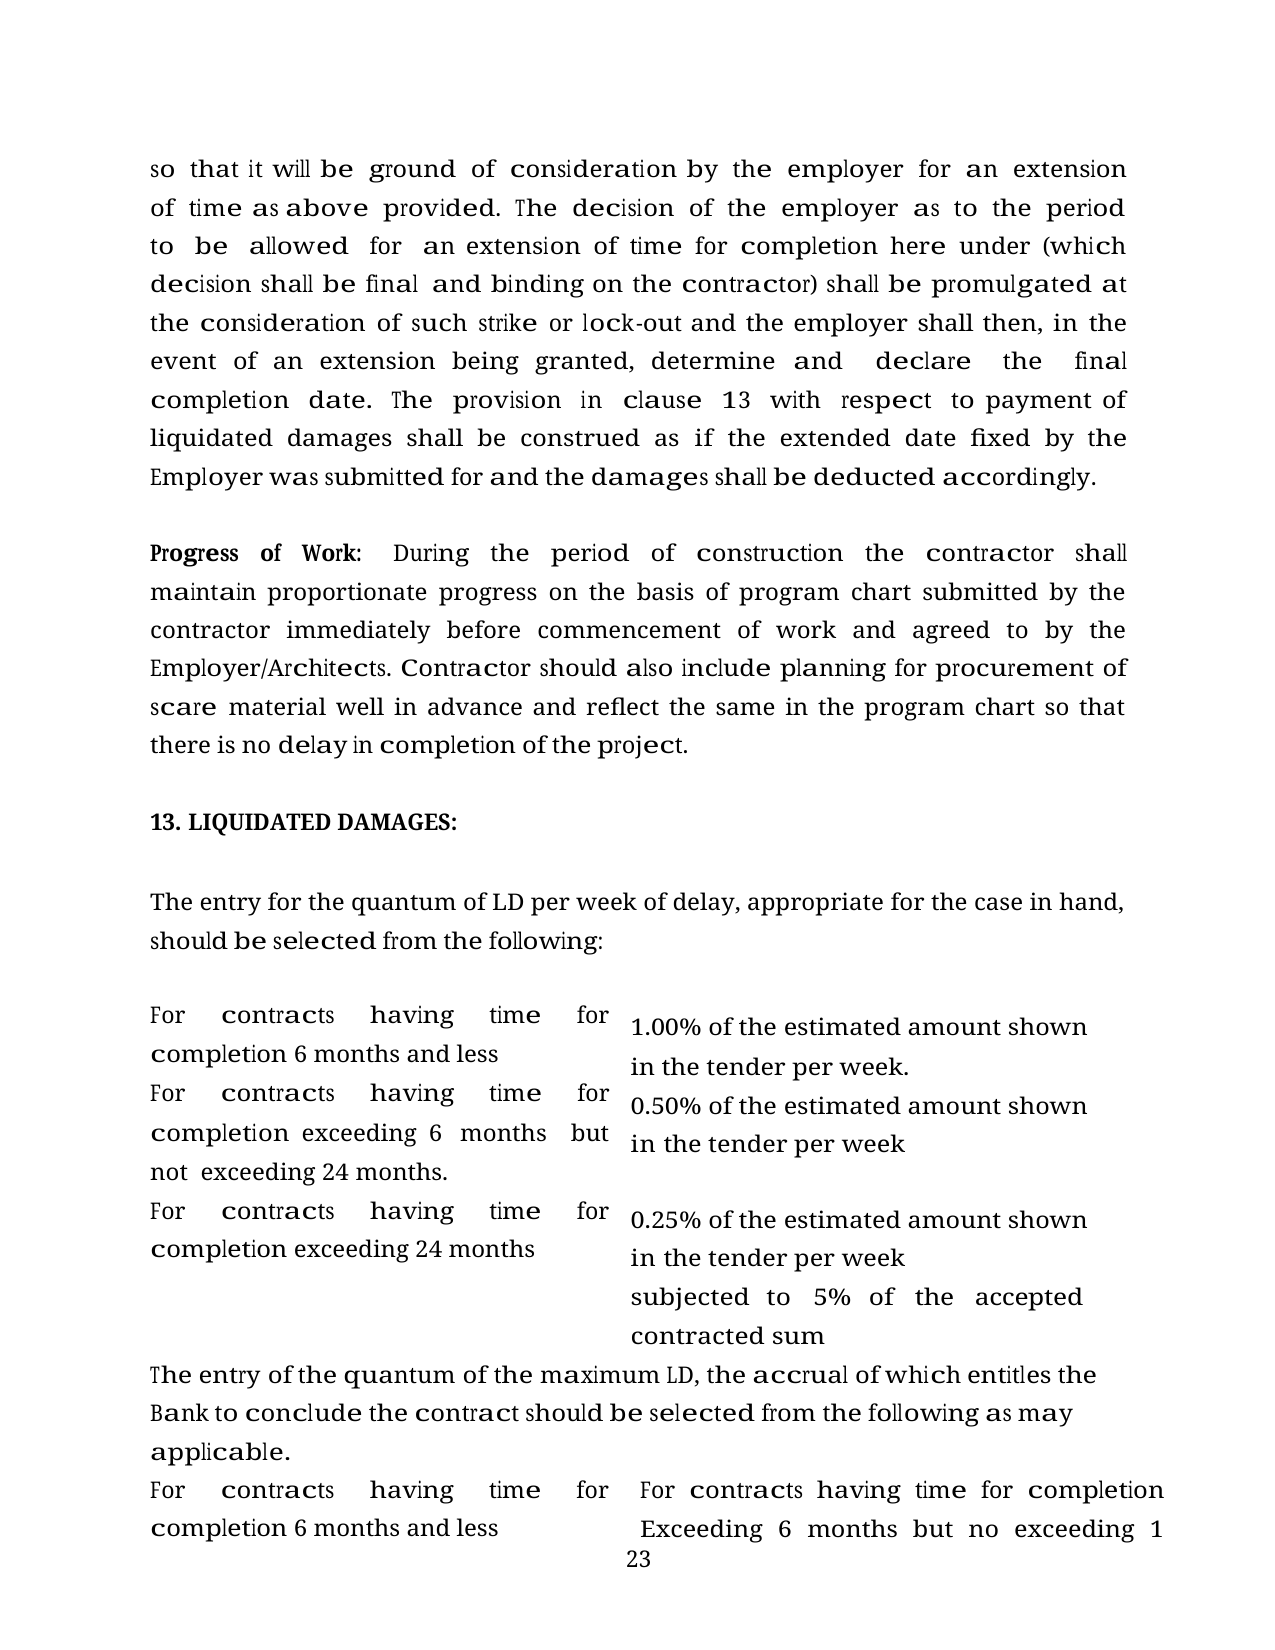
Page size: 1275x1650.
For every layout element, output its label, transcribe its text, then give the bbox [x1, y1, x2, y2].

text so that it will be ground of consideration by the employer for an extension of time as above provided. The decision of the employer as to the period to be allowed for an extension of time for completion here under (which decision shall be final and binding on the contractor) shall be promulgated at the consideration of such strike or lock-out and the employer shall then, in the event of an extension being granted, determine and declare the final completion date. The provision in clause 13 with respect to payment of liquidated damages shall be construed as if the extended date fixed by the Employer was submitted for and the damages shall be deducted accordingly. [150, 153, 1127, 492]
text Progress of Work: During the period of construction the contractor shall maintain proportionate progress on the basis of program chart submitted by the contractor immediately before commencement of work and agreed to by the Employer/Architects. Contractor should also include planning for procurement of scare material well in advance and reflect the same in the program chart so that there is no delay in completion of the project. [150, 537, 1127, 760]
text 1.00% of the estimated amount shown in the tender per week. [630, 1011, 1090, 1082]
text For contracts having time for completion 6 months and less [150, 1474, 609, 1543]
subtitle LIQUIDATED DAMAGES: [150, 806, 1164, 838]
text 0.50% of the estimated amount shown in the tender per week [630, 1090, 1090, 1159]
text For contracts having time for completion exceeding 24 months [150, 1194, 609, 1264]
text For contracts having time for completion Exceeding 6 months but no exceeding 1 year [640, 1474, 1164, 1544]
text For contracts having time for completion exceeding 6 months but not exceeding 24 months. [150, 1077, 609, 1187]
text 0.25% of the estimated amount shown in the tender per week [630, 1204, 1090, 1274]
text The entry of the quantum of the maximum LD, the accrual of which entitles the Bank to conclude the contract should be selected from the following as may applicable. [150, 1359, 1106, 1467]
text For contracts having time for completion 6 months and less [150, 999, 609, 1069]
text subjected to 5% of the accepted contracted sum [630, 1281, 1089, 1351]
text The entry for the quantum of LD per week of delay, appropriate for the case in hand, should be selected from the following: [150, 885, 1126, 956]
